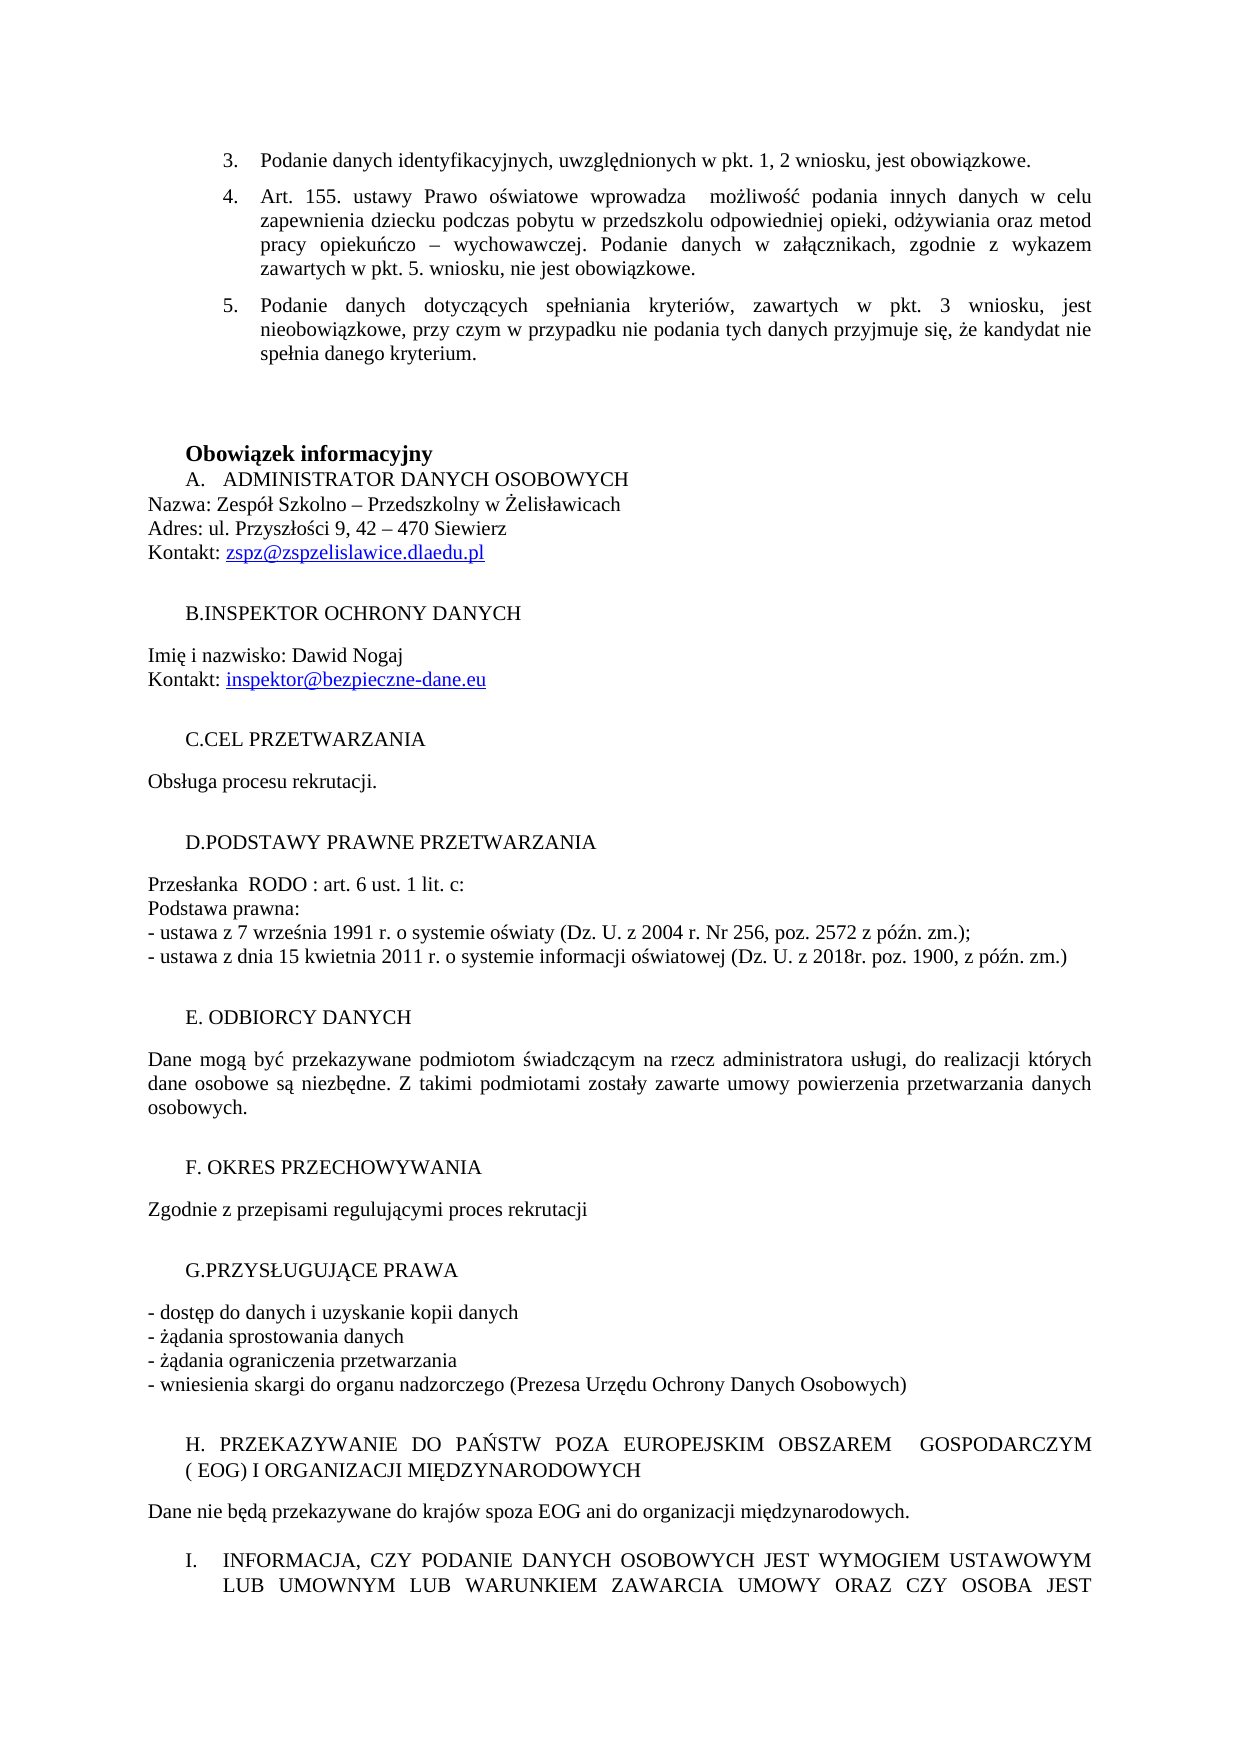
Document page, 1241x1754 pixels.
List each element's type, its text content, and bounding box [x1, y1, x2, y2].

list Dane nie będą przekazywane do krajów spoza EOG ani do organizacji międzynarodowych. [148, 1499, 1093, 1523]
list Podstawa prawna: [148, 896, 1093, 920]
list - wniesienia skargi do organu nadzorczego (Prezesa Urzędu Ochrony Danych Osobowych) [148, 1372, 1093, 1396]
list - dostęp do danych i uzyskanie kopii danych [148, 1299, 1093, 1324]
list Nazwa: Zespół Szkolno – Przedszkolny w Żelisławicach [148, 492, 1093, 516]
list Obsługa procesu rekrutacji. [148, 769, 1093, 793]
list Kontakt: zspz@zspzelislawice.dlaedu.pl [148, 540, 1093, 564]
list Podanie danych dotyczących spełniania kryteriów, zawartych w pkt. 3 wniosku, jest nieobowiązkowe, przy czym w przypadku nie podania tych danych przyjmuje się, że kandydat nie spełnia danego kryterium. [223, 293, 1093, 365]
list - ustawa z 7 września 1991 r. o systemie oświaty (Dz. U. z 2004 r. Nr 256, poz. 2572 z późn. zm.); [148, 920, 1093, 944]
text D.PODSTAWY PRAWNE PRZETWARZANIA [185, 830, 1093, 854]
list Adres: ul. Przyszłości 9, 42 – 470 Siewierz [148, 516, 1093, 540]
text Obowiązek informacyjny [185, 441, 1093, 467]
text C.CEL PRZETWARZANIA [185, 727, 1093, 751]
list Zgodnie z przepisami regulującymi proces rekrutacji [148, 1197, 1093, 1221]
text F. OKRES PRZECHOWYWANIA [185, 1155, 1093, 1179]
list Kontakt: inspektor@bezpieczne-dane.eu [148, 667, 1093, 691]
list - żądania ograniczenia przetwarzania [148, 1348, 1093, 1372]
text B.INSPEKTOR OCHRONY DANYCH [185, 601, 1093, 625]
text E. ODBIORCY DANYCH [185, 1004, 1093, 1029]
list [185, 1548, 1093, 1597]
list ADMINISTRATOR DANYCH OSOBOWYCH [185, 467, 1093, 491]
text H. PRZEKAZYWANIE DO PAŃSTW POZA EUROPEJSKIM OBSZAREM GOSPODARCZYM ( EOG) I ORGANIZACJI MIĘDZYNARODOWYCH [185, 1432, 1093, 1482]
text G.PRZYSŁUGUJĄCE PRAWA [185, 1258, 1093, 1282]
list Art. 155. ustawy Prawo oświatowe wprowadza możliwość podania innych danych w celu zapewnienia dziecku podczas pobytu w przedszkolu odpowiedniej opieki, odżywiania oraz metod pracy opiekuńczo – wychowawczej. Podanie danych w załącznikach, zgodnie z wykazem zawartych w pkt. 5. wniosku, nie jest obowiązkowe. [223, 184, 1093, 280]
list Imię i nazwisko: Dawid Nogaj [148, 643, 1093, 667]
list Przesłanka RODO : art. 6 ust. 1 lit. c: [148, 872, 1093, 896]
list Podanie danych identyfikacyjnych, uwzględnionych w pkt. 1, 2 wniosku, jest obowiązkowe. [223, 148, 1093, 172]
list Dane mogą być przekazywane podmiotom świadczącym na rzecz administratora usługi, do realizacji których dane osobowe są niezbędne. Z takimi podmiotami zostały zawarte umowy powierzenia przetwarzania danych osobowych. [148, 1046, 1093, 1119]
list - ustawa z dnia 15 kwietnia 2011 r. o systemie informacji oświatowej (Dz. U. z 2018r. poz. 1900, z późn. zm.) [148, 944, 1093, 968]
list - żądania sprostowania danych [148, 1324, 1093, 1348]
